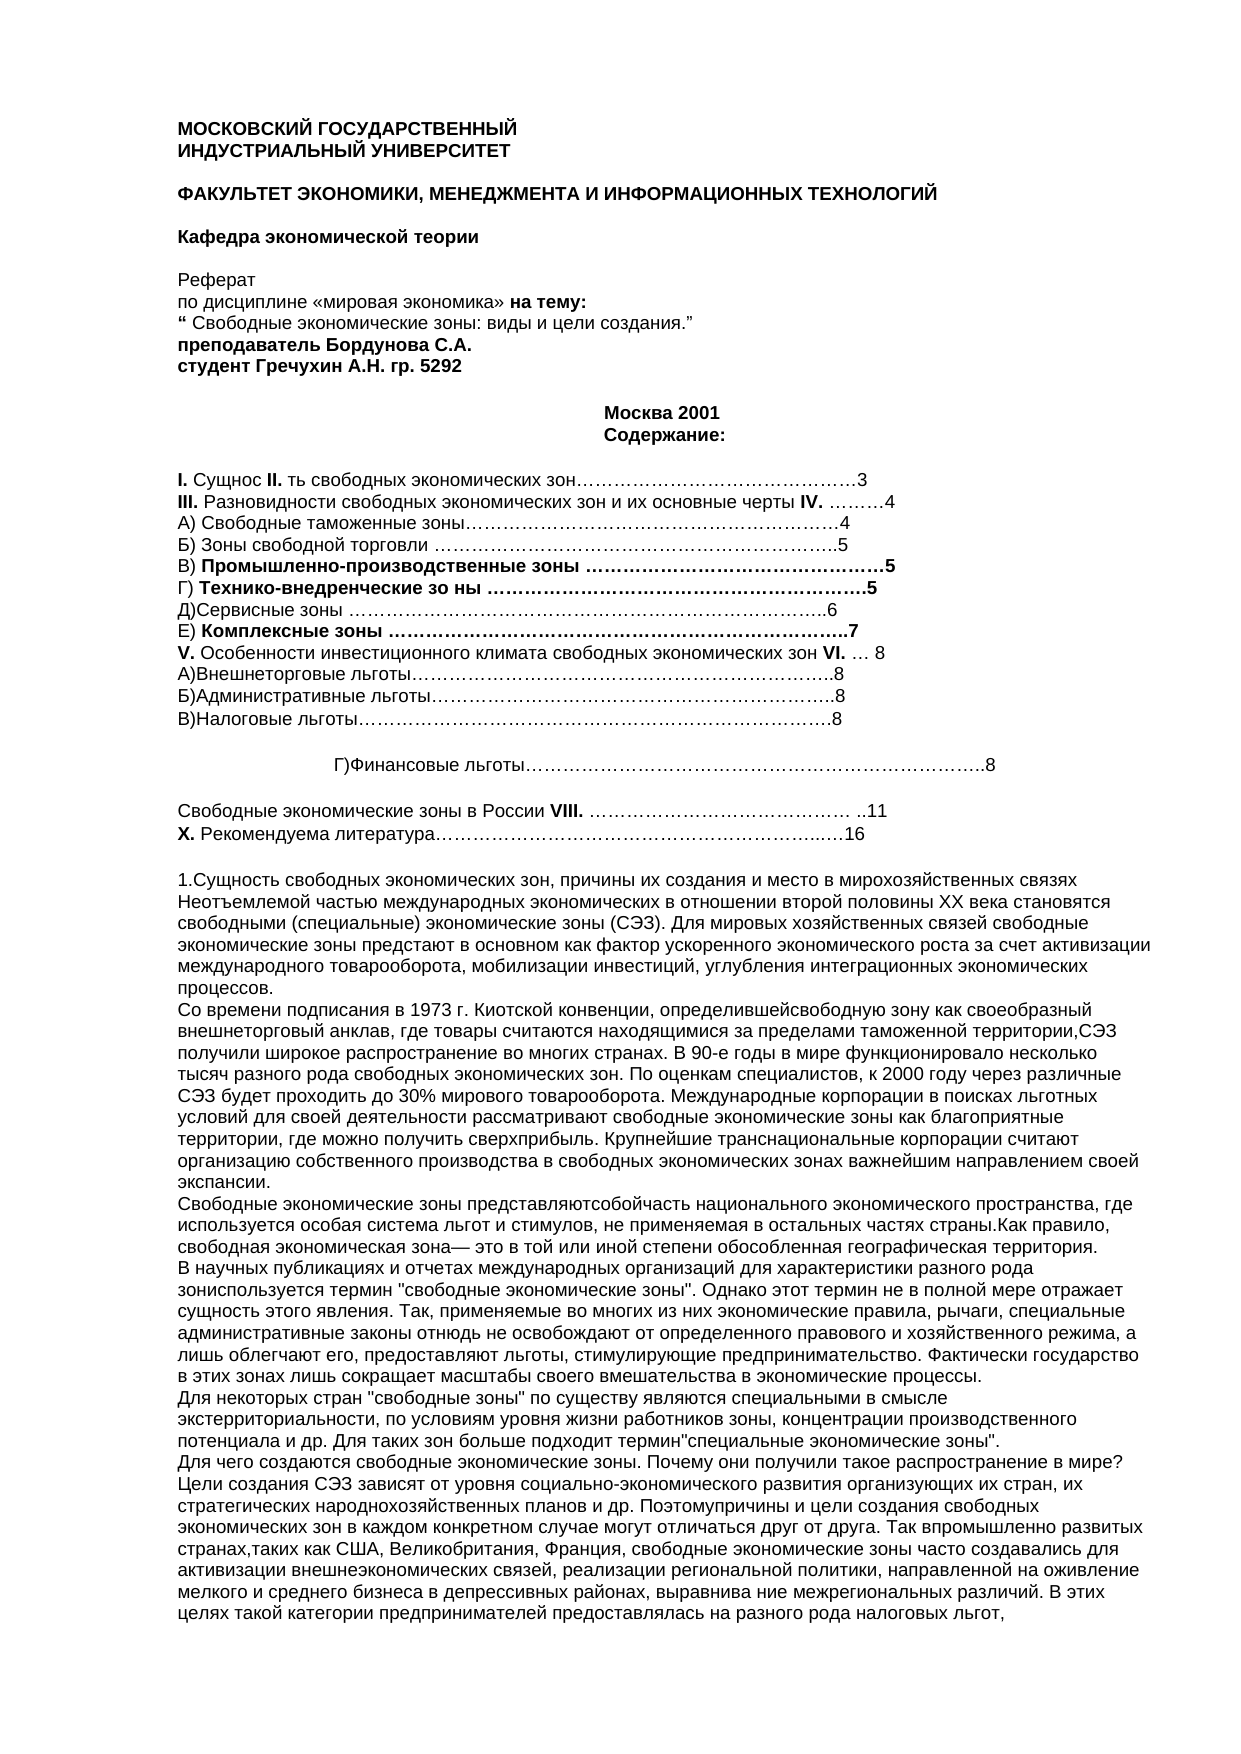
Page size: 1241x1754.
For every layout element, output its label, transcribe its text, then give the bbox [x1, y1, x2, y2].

text Г)Финансовые льготы………………………………………………………………..8 [177, 730, 1152, 776]
text Свободные экономические зоны в России VIII. …………………………………… ..11 X. Рекомендуема литература……………………………………………………...…16 [177, 776, 1152, 845]
text Москва 2001 Содержание: [177, 402, 1152, 445]
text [177, 845, 1152, 1624]
text I. Сущнос II. ть свободных экономических зон………………………………………3 III. Разновидности свободных экономических зон и их основные черты IV. ………4 А) Cвободные таможенные зоны……………………………………………………4 Б) Зоны свободной торговли ………………………………………………………..5 В) Промышленно-производственные зоны …………………………………………5 Г) Технико-внедренческие зо ны …………………………………………………….5 Д)Сервисные зоны …………………………………………………………………..6 Е) Комплексные зоны ………………………………………………………………..7 V. Особенности инвестиционного климата свободных экономических зон VI. … 8 А)Внешнеторговые льготы…………………………………………………………..8 Б)Административные льготы………………………………………………………..8 В)Налоговые льготы………………………………………………………………….8 [177, 445, 1152, 730]
text МОСКОВСКИЙ ГОСУДАРСТВЕННЫЙ ИНДУСТРИАЛЬНЫЙ УНИВЕРСИТЕТ ФАКУЛЬТЕТ ЭКОНОМИКИ, МЕНЕДЖМЕНТА И ИНФОРМАЦИОННЫХ ТЕХНОЛОГИЙ Кафедра экономической теории Реферат по дисциплине «мировая экономика» на тему: “ Свободные экономические зоны: виды и цели создания.” преподаватель Бордунова С.А. студент Гречухин А.Н. гр. 5292 [177, 118, 1152, 377]
